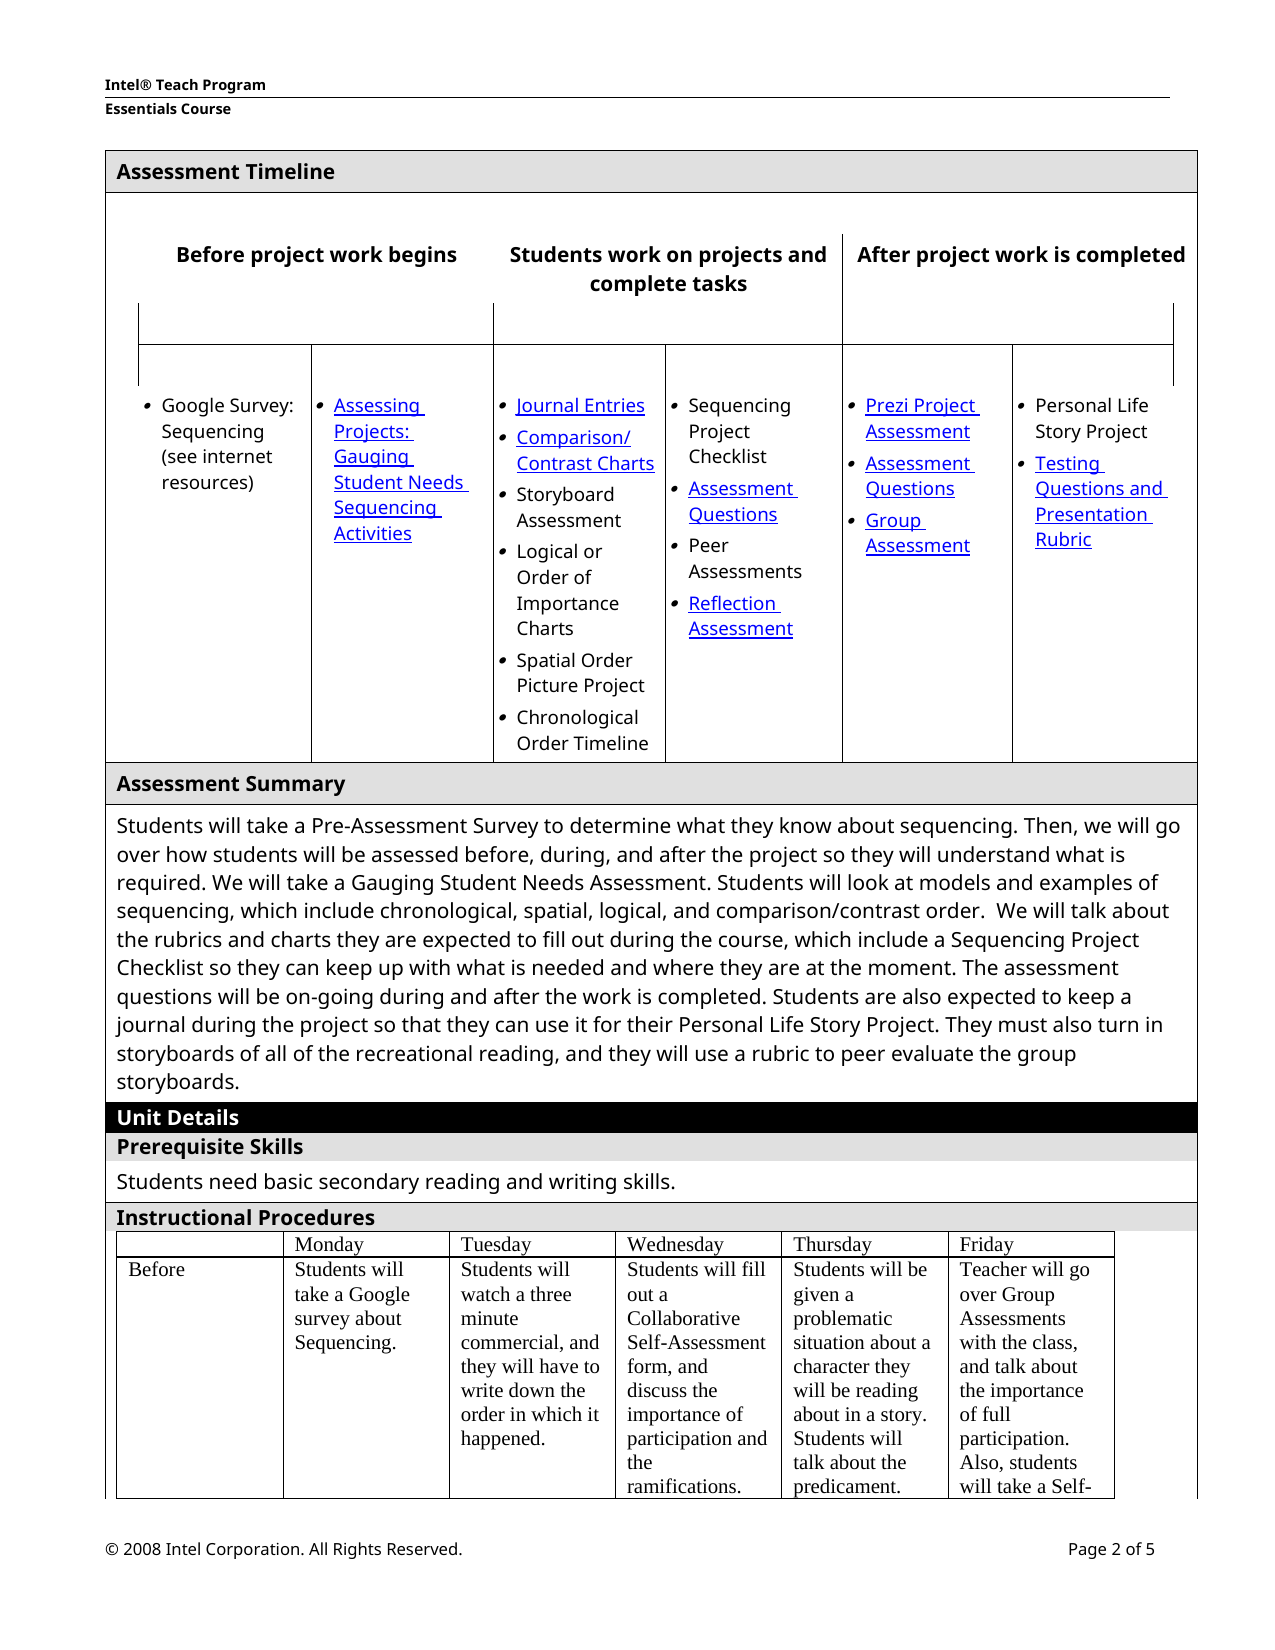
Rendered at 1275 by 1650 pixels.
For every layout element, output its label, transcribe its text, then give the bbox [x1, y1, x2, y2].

table_cell [450, 1258, 615, 1498]
table_cell Unit Details [106, 1103, 1197, 1131]
table_cell [450, 1232, 615, 1256]
table_cell Prerequisite Skills [106, 1133, 1197, 1161]
table_cell [782, 1232, 948, 1256]
table_cell [616, 1258, 781, 1498]
table_cell Students need basic secondary reading and writing skills. [106, 1161, 1197, 1202]
table_cell [949, 1232, 1114, 1256]
table_cell [284, 1232, 449, 1256]
table_cell [117, 1232, 283, 1256]
table_cell Instructional Procedures [106, 1203, 1197, 1231]
table_cell [106, 1231, 116, 1499]
table_cell Students will take a Pre-Assessment Survey to determine what they know about sequencing. Then, we will go over how students will be assessed before, during, and after the project so they will understand what is required. We will take a Gauging Student Needs Assessment. Students will look at models and examples of sequencing, which include chronological, spatial, logical, and comparison/contrast order. We will talk about the rubrics and charts they are expected to fill out during the course, which include a Sequencing Project Checklist so they can keep up with what is needed and where they are at the moment. The assessment questions will be on-going during and after the work is completed. Students are also expected to keep a journal during the project so that they can use it for their Personal Life Story Project. They must also turn in storyboards of all of the recreational reading, and they will use a rubric to peer evaluate the group storyboards. [106, 805, 1197, 1102]
table_cell [949, 1258, 1114, 1498]
table_cell [284, 1258, 449, 1498]
table_cell Assessment Timeline [106, 151, 1197, 192]
table_cell [1115, 1231, 1197, 1499]
table_cell [106, 193, 1197, 762]
table_cell [616, 1232, 781, 1256]
table_cell [117, 1258, 283, 1498]
table_cell [782, 1258, 948, 1498]
table_cell Assessment Summary [106, 763, 1197, 804]
